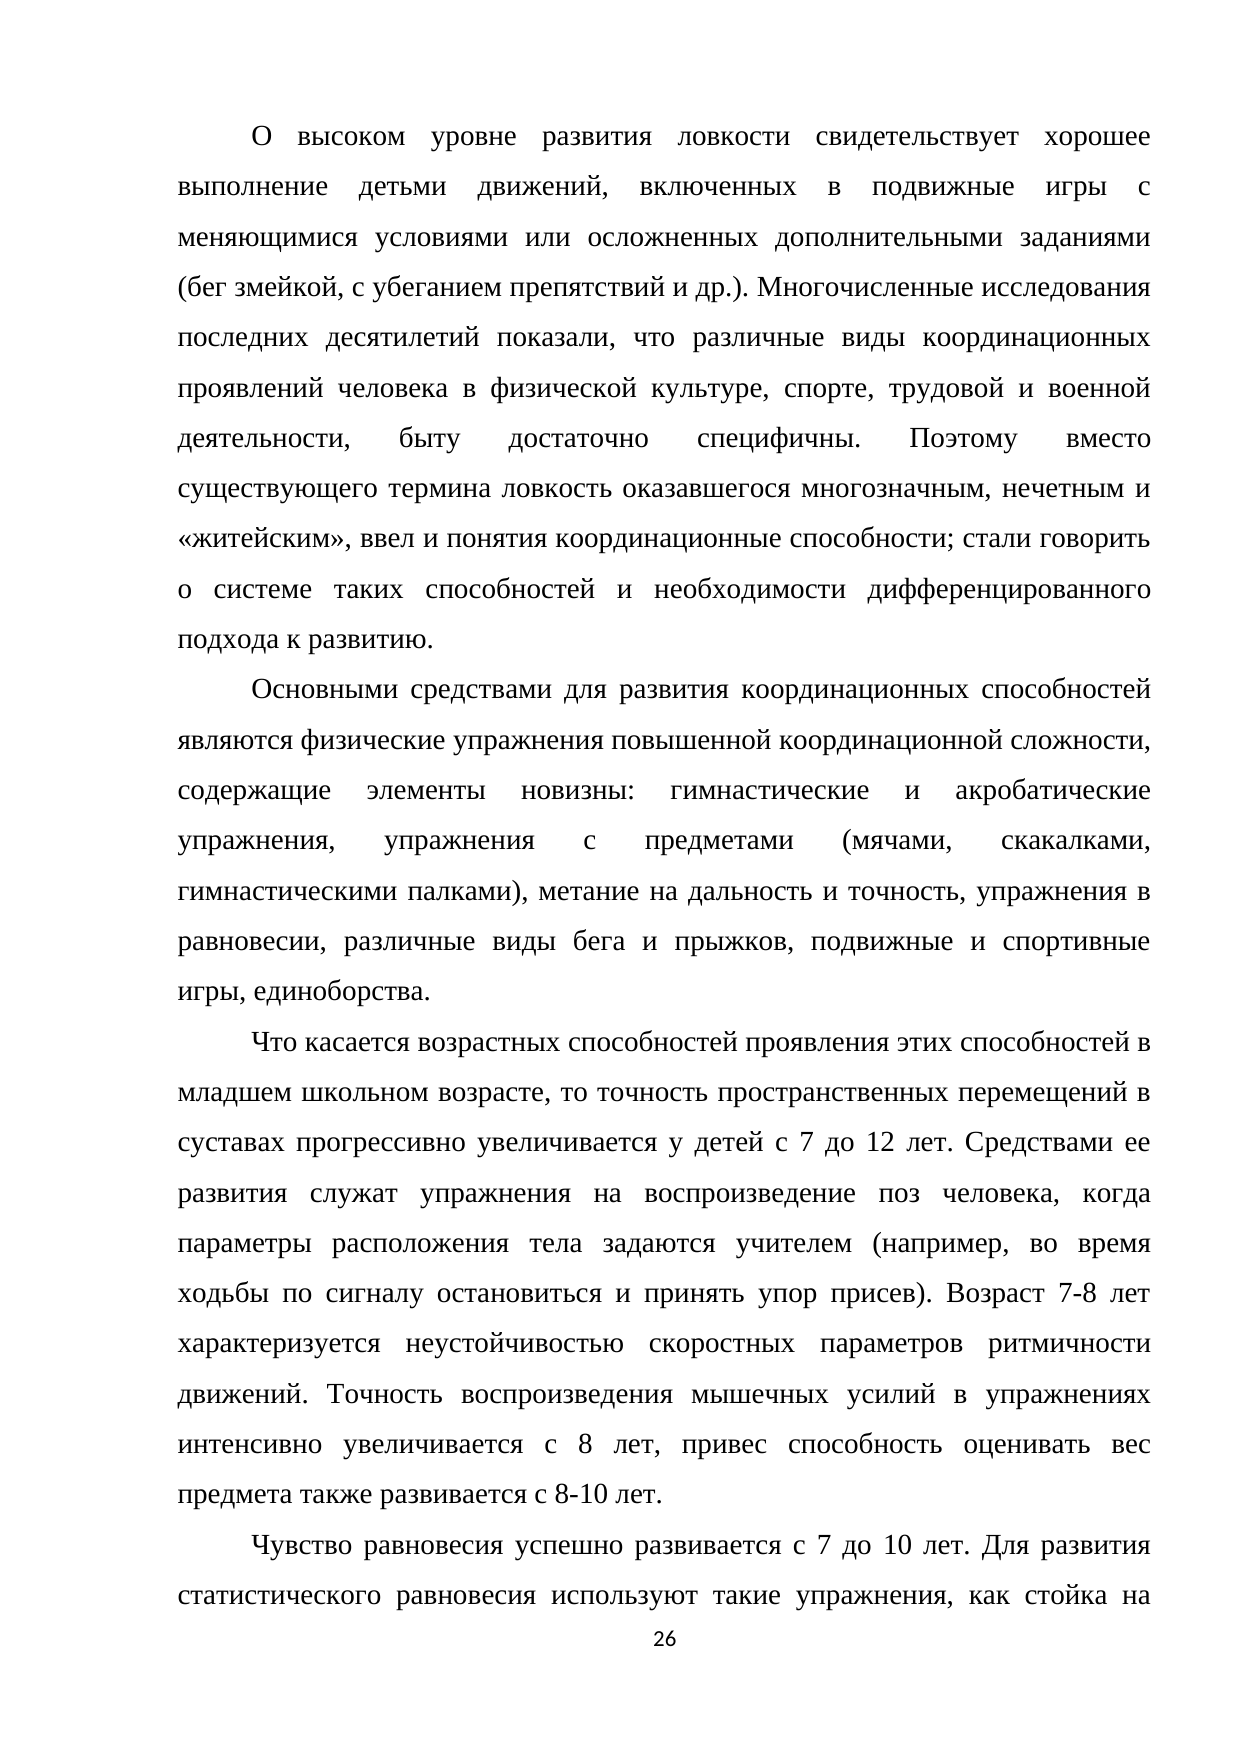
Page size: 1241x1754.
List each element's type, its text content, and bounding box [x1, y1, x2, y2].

text О высоком уровне развития ловкости свидетельствует хорошее выполнение детьми движений, включенных в подвижные игры с меняющимися условиями или осложненных дополнительными заданиями (бег змейкой, с убеганием препятствий и др.). Многочисленные исследования последних десятилетий показали, что различные виды координационных проявлений человека в физической культуре, спорте, трудовой и военной деятельности, быту достаточно специфичны. Поэтому вместо существующего термина ловкость оказавшегося многозначным, нечетным и «житейским», ввел и понятия координационные способности; стали говорить о системе таких способностей и необходимости дифференцированного подхода к развитию. [177, 118, 1152, 655]
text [177, 1527, 1152, 1611]
text Что касается возрастных способностей проявления этих способностей в младшем школьном возрасте, то точность пространственных перемещений в суставах прогрессивно увеличивается у детей с 7 до 12 лет. Средствами ее развития служат упражнения на воспроизведение поз человека, когда параметры расположения тела задаются учителем (например, во время ходьбы по сигналу остановиться и принять упор присев). Возраст 7-8 лет характеризуется неустойчивостью скоростных параметров ритмичности движений. Точность воспроизведения мышечных усилий в упражнениях интенсивно увеличивается с 8 лет, привес способность оценивать вес предмета также развивается с 8-10 лет. [177, 1024, 1152, 1510]
text Основными средствами для развития координационных способностей являются физические упражнения повышенной координационной сложности, содержащие элементы новизны: гимнастические и акробатические упражнения, упражнения с предметами (мячами, скакалками, гимнастическими палками), метание на дальность и точность, упражнения в равновесии, различные виды бега и прыжков, подвижные и спортивные игры, единоборства. [177, 672, 1152, 1007]
